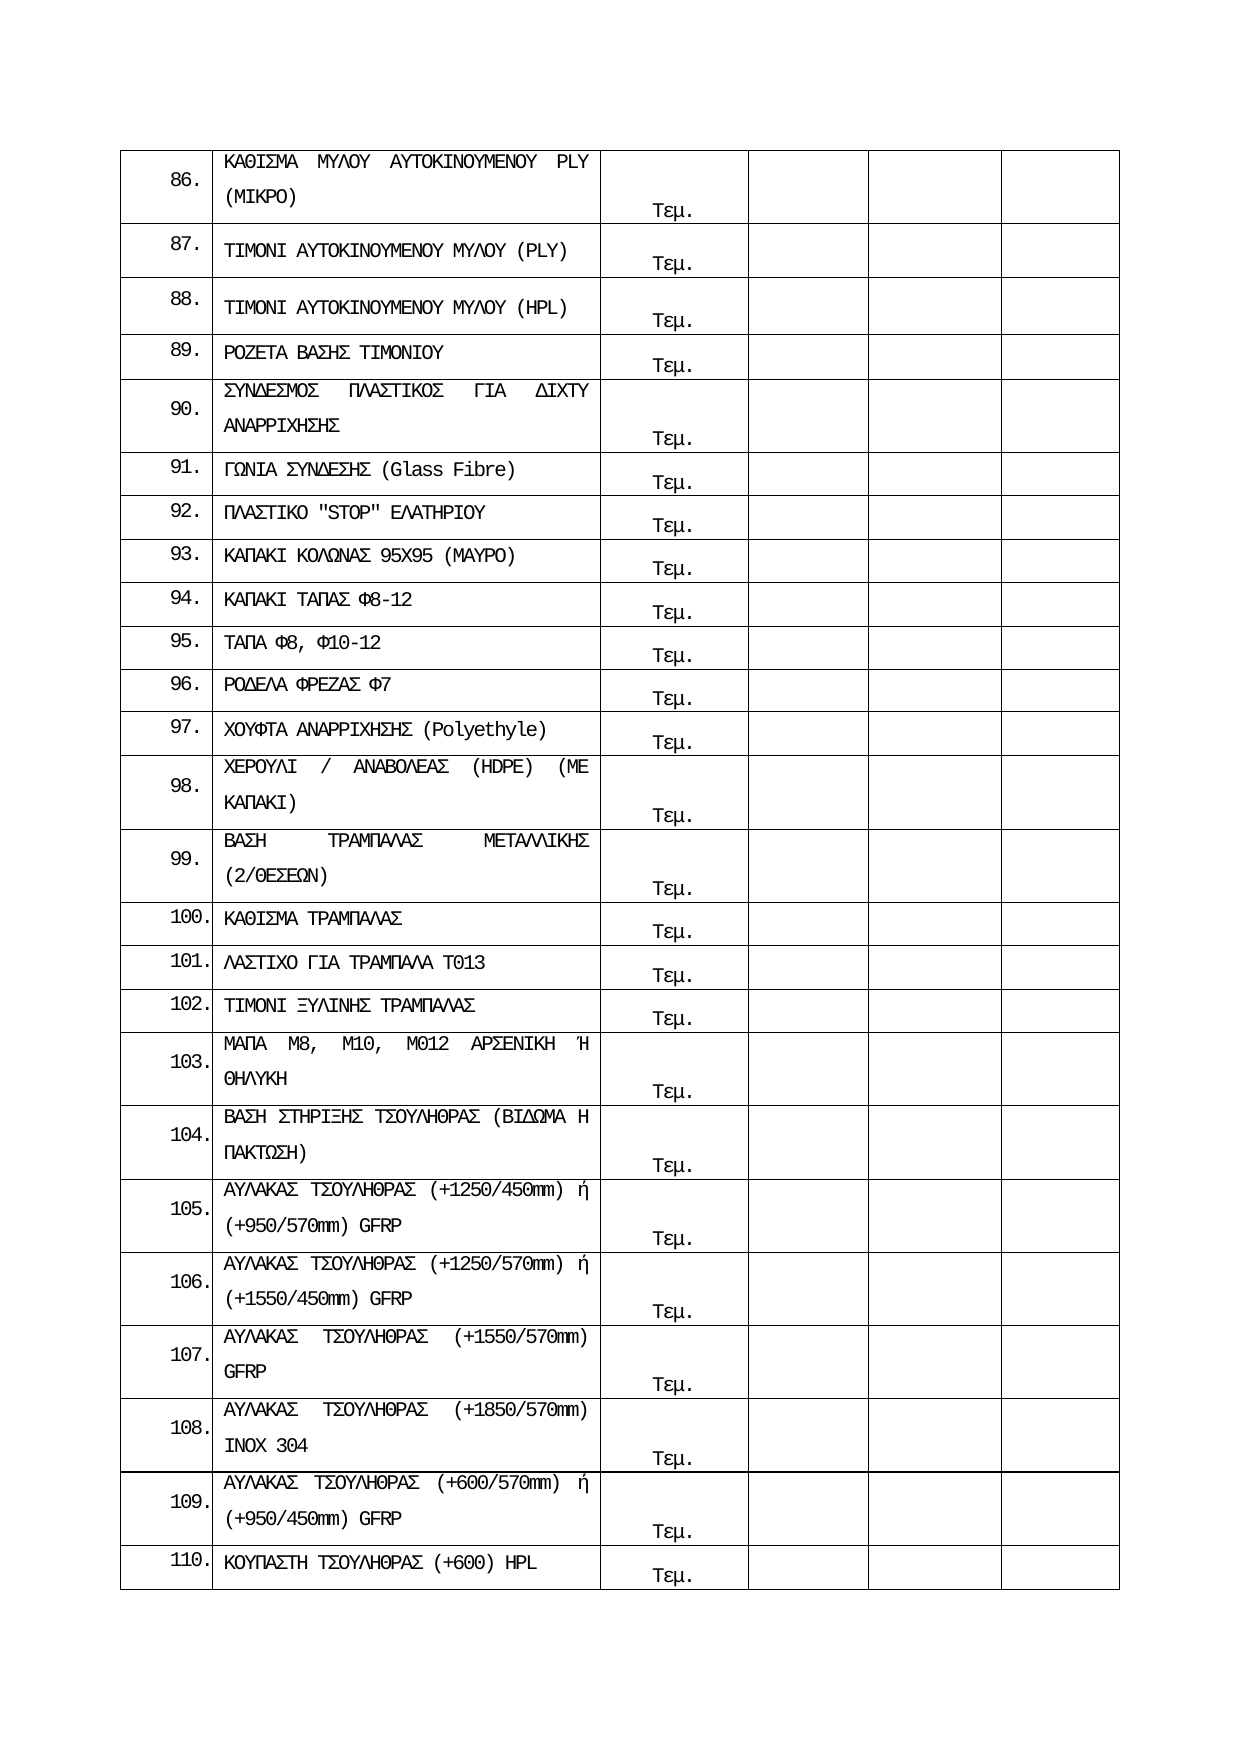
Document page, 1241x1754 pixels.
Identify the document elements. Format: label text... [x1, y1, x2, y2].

table_cell ΤΑΠΑ Φ8, Φ10-12 [213, 627, 600, 669]
table_cell [869, 903, 1001, 945]
table_cell [121, 990, 212, 1032]
table_cell [121, 946, 212, 989]
table_cell [121, 151, 212, 223]
table_cell Τεμ. [601, 627, 748, 669]
table_cell [1002, 1326, 1119, 1398]
table_cell [869, 151, 1001, 223]
table_cell ΚΟΥΠΑΣΤΗ ΤΣΟΥΛΗΘΡΑΣ (+600) HPL [213, 1546, 600, 1589]
table_cell ΒΑΣΗ ΤΡΑΜΠΑΛΑΣ ΜΕΤΑΛΛΙΚΗΣ (2/ΘΕΣΕΩΝ) [213, 830, 600, 902]
table_cell [121, 1399, 212, 1471]
table_cell Τεμ. [601, 278, 748, 334]
table_cell ΑΥΛΑΚΑΣ ΤΣΟΥΛΗΘΡΑΣ (+1250/450mm) ή (+950/570mm) GFRP [213, 1180, 600, 1252]
table_cell [1002, 1399, 1119, 1471]
table_cell [121, 1546, 212, 1589]
table_cell [749, 380, 868, 452]
table_cell ΚΑΘΙΣΜΑ ΜΥΛΟΥ ΑΥΤΟΚΙΝΟΥΜΕΝΟΥ PLY (ΜΙΚΡΟ) [213, 151, 600, 223]
table_cell [121, 335, 212, 379]
table_cell [749, 540, 868, 582]
table_cell [749, 453, 868, 495]
table_cell Τεμ. [601, 1180, 748, 1252]
table_cell [1002, 335, 1119, 379]
table_cell [749, 1399, 868, 1471]
table_cell [869, 1033, 1001, 1105]
table_cell [869, 946, 1001, 989]
table_cell [869, 583, 1001, 626]
table_cell [1002, 990, 1119, 1032]
table_cell [869, 380, 1001, 452]
table_cell [869, 224, 1001, 277]
table_cell [121, 1473, 212, 1544]
table_cell [1002, 756, 1119, 829]
table_cell [869, 496, 1001, 539]
table_cell ΚΑΘΙΣΜΑ ΤΡΑΜΠΑΛΑΣ [213, 903, 600, 945]
table_cell [869, 830, 1001, 902]
table_cell [749, 830, 868, 902]
table_cell ΡΟΖΕΤΑ ΒΑΣΗΣ ΤΙΜΟΝΙΟΥ [213, 335, 600, 379]
table_cell ΣΥΝΔΕΣΜΟΣ ΠΛΑΣΤΙΚΟΣ ΓΙΑ ΔΙΧΤΥ ΑΝΑΡΡΙΧΗΣΗΣ [213, 380, 600, 452]
table_cell ΚΑΠΑΚΙ ΚΟΛΩΝΑΣ 95Χ95 (ΜΑΥΡΟ) [213, 540, 600, 582]
table_cell [121, 903, 212, 945]
table_cell [1002, 151, 1119, 223]
table_cell Τεμ. [601, 453, 748, 495]
table_cell [121, 278, 212, 334]
table_cell [869, 1546, 1001, 1589]
table_cell Τεμ. [601, 1253, 748, 1325]
table_cell ΓΩΝΙΑ ΣΥΝΔΕΣΗΣ (Glass Fibre) [213, 453, 600, 495]
table_cell [869, 712, 1001, 755]
table_cell [869, 453, 1001, 495]
table_cell [121, 453, 212, 495]
table_cell Τεμ. [601, 712, 748, 755]
table_cell ΑΥΛΑΚΑΣ ΤΣΟΥΛΗΘΡΑΣ (+600/570mm) ή (+950/450mm) GFRP [213, 1473, 600, 1544]
table_cell [749, 278, 868, 334]
table_cell ΜΑΠΑ Μ8, Μ10, Μ012 ΑΡΣΕΝΙΚΗ Ή ΘΗΛΥΚΗ [213, 1033, 600, 1105]
table_cell [121, 627, 212, 669]
table_cell ΑΥΛΑΚΑΣ ΤΣΟΥΛΗΘΡΑΣ (+1250/570mm) ή (+1550/450mm) GFRP [213, 1253, 600, 1325]
table_cell [121, 496, 212, 539]
table_cell [1002, 224, 1119, 277]
table_cell [749, 1473, 868, 1544]
table_cell Τεμ. [601, 670, 748, 711]
table_cell [1002, 670, 1119, 711]
table_cell Τεμ. [601, 496, 748, 539]
table_cell [121, 756, 212, 829]
table_cell Τεμ. [601, 540, 748, 582]
table_cell [749, 1180, 868, 1252]
table_cell [121, 540, 212, 582]
table_cell ΚΑΠΑΚΙ ΤΑΠΑΣ Φ8-12 [213, 583, 600, 626]
table_cell ΑΥΛΑΚΑΣ ΤΣΟΥΛΗΘΡΑΣ (+1850/570mm) INOX 304 [213, 1399, 600, 1471]
table_cell ΧΕΡΟΥΛΙ / ΑΝΑΒΟΛΕΑΣ (HDPE) (ΜΕ ΚΑΠΑΚΙ) [213, 756, 600, 829]
table_cell [869, 335, 1001, 379]
table_cell [869, 990, 1001, 1032]
table_cell [869, 670, 1001, 711]
table_cell ΤΙΜΟΝΙ ΞΥΛΙΝΗΣ ΤΡΑΜΠΑΛΑΣ [213, 990, 600, 1032]
table_cell [869, 1326, 1001, 1398]
table_cell [1002, 830, 1119, 902]
table_cell [1002, 946, 1119, 989]
table_cell [749, 496, 868, 539]
table_cell [869, 1106, 1001, 1178]
table_cell [749, 151, 868, 223]
table_cell [1002, 1473, 1119, 1544]
table_cell Τεμ. [601, 1326, 748, 1398]
table_cell ΠΛΑΣΤΙΚΟ "STOP" ΕΛΑΤΗΡΙΟΥ [213, 496, 600, 539]
table_cell [749, 627, 868, 669]
table_cell [121, 1180, 212, 1252]
table_cell [869, 540, 1001, 582]
table_cell [749, 903, 868, 945]
table_cell [121, 830, 212, 902]
table_cell Τεμ. [601, 756, 748, 829]
table_cell [869, 1253, 1001, 1325]
table_cell [749, 670, 868, 711]
table_cell [1002, 1546, 1119, 1589]
table_cell [121, 1253, 212, 1325]
table_cell [1002, 903, 1119, 945]
table_cell [1002, 1253, 1119, 1325]
table_cell [121, 583, 212, 626]
table_cell [749, 756, 868, 829]
table_cell [1002, 278, 1119, 334]
table_cell Τεμ. [601, 1473, 748, 1544]
table_cell [1002, 583, 1119, 626]
table_cell Τεμ. [601, 830, 748, 902]
table_cell [1002, 712, 1119, 755]
table_cell [749, 335, 868, 379]
table_cell [121, 1106, 212, 1178]
table_cell [869, 756, 1001, 829]
table_cell [749, 1326, 868, 1398]
table_cell ΤΙΜΟΝΙ ΑΥΤΟΚΙΝΟΥΜΕΝΟΥ ΜΥΛΟΥ (PLY) [213, 224, 600, 277]
table_cell [121, 670, 212, 711]
table_cell ΑΥΛΑΚΑΣ ΤΣΟΥΛΗΘΡΑΣ (+1550/570mm) GFRP [213, 1326, 600, 1398]
table_cell ΧΟΥΦΤΑ ΑΝΑΡΡΙΧΗΣΗΣ (Polyethyle) [213, 712, 600, 755]
table_cell [121, 1033, 212, 1105]
table_cell [1002, 380, 1119, 452]
table_cell [1002, 1180, 1119, 1252]
table_cell Τεμ. [601, 151, 748, 223]
table_cell Τεμ. [601, 583, 748, 626]
table_cell [869, 1399, 1001, 1471]
table_cell [1002, 453, 1119, 495]
table_cell ΛΑΣΤΙΧΟ ΓΙΑ ΤΡΑΜΠΑΛΑ Τ013 [213, 946, 600, 989]
table_cell [749, 1106, 868, 1178]
table_cell ΒΑΣΗ ΣΤΗΡΙΞΗΣ ΤΣΟΥΛΗΘΡΑΣ (ΒΙΔΩΜΑ Η ΠΑΚΤΩΣΗ) [213, 1106, 600, 1178]
table_cell [869, 278, 1001, 334]
table_cell Τεμ. [601, 946, 748, 989]
table_cell ΤΙΜΟΝΙ ΑΥΤΟΚΙΝΟΥΜΕΝΟΥ ΜΥΛΟΥ (HPL) [213, 278, 600, 334]
table_cell [749, 583, 868, 626]
table_cell [121, 380, 212, 452]
table_cell [749, 1546, 868, 1589]
table_cell [121, 712, 212, 755]
table_cell [869, 1180, 1001, 1252]
table_cell [869, 627, 1001, 669]
table_cell [869, 1473, 1001, 1544]
table_cell Τεμ. [601, 335, 748, 379]
table_cell Τεμ. [601, 1033, 748, 1105]
table_cell [749, 224, 868, 277]
table_cell [749, 1033, 868, 1105]
table_cell [749, 946, 868, 989]
table_cell Τεμ. [601, 990, 748, 1032]
table_cell [1002, 627, 1119, 669]
table_cell [1002, 1106, 1119, 1178]
table_cell Τεμ. [601, 380, 748, 452]
table_cell [1002, 1033, 1119, 1105]
table_cell Τεμ. [601, 1546, 748, 1589]
table_cell Τεμ. [601, 1106, 748, 1178]
table_cell [1002, 496, 1119, 539]
table_cell Τεμ. [601, 903, 748, 945]
table_cell Τεμ. [601, 224, 748, 277]
table_cell [749, 1253, 868, 1325]
table_cell [749, 712, 868, 755]
table_cell Τεμ. [601, 1399, 748, 1471]
table_cell ΡΟΔΕΛΑ ΦΡΕΖΑΣ Φ7 [213, 670, 600, 711]
table_cell [1002, 540, 1119, 582]
table_cell [121, 224, 212, 277]
table_cell [749, 990, 868, 1032]
table_cell [121, 1326, 212, 1398]
